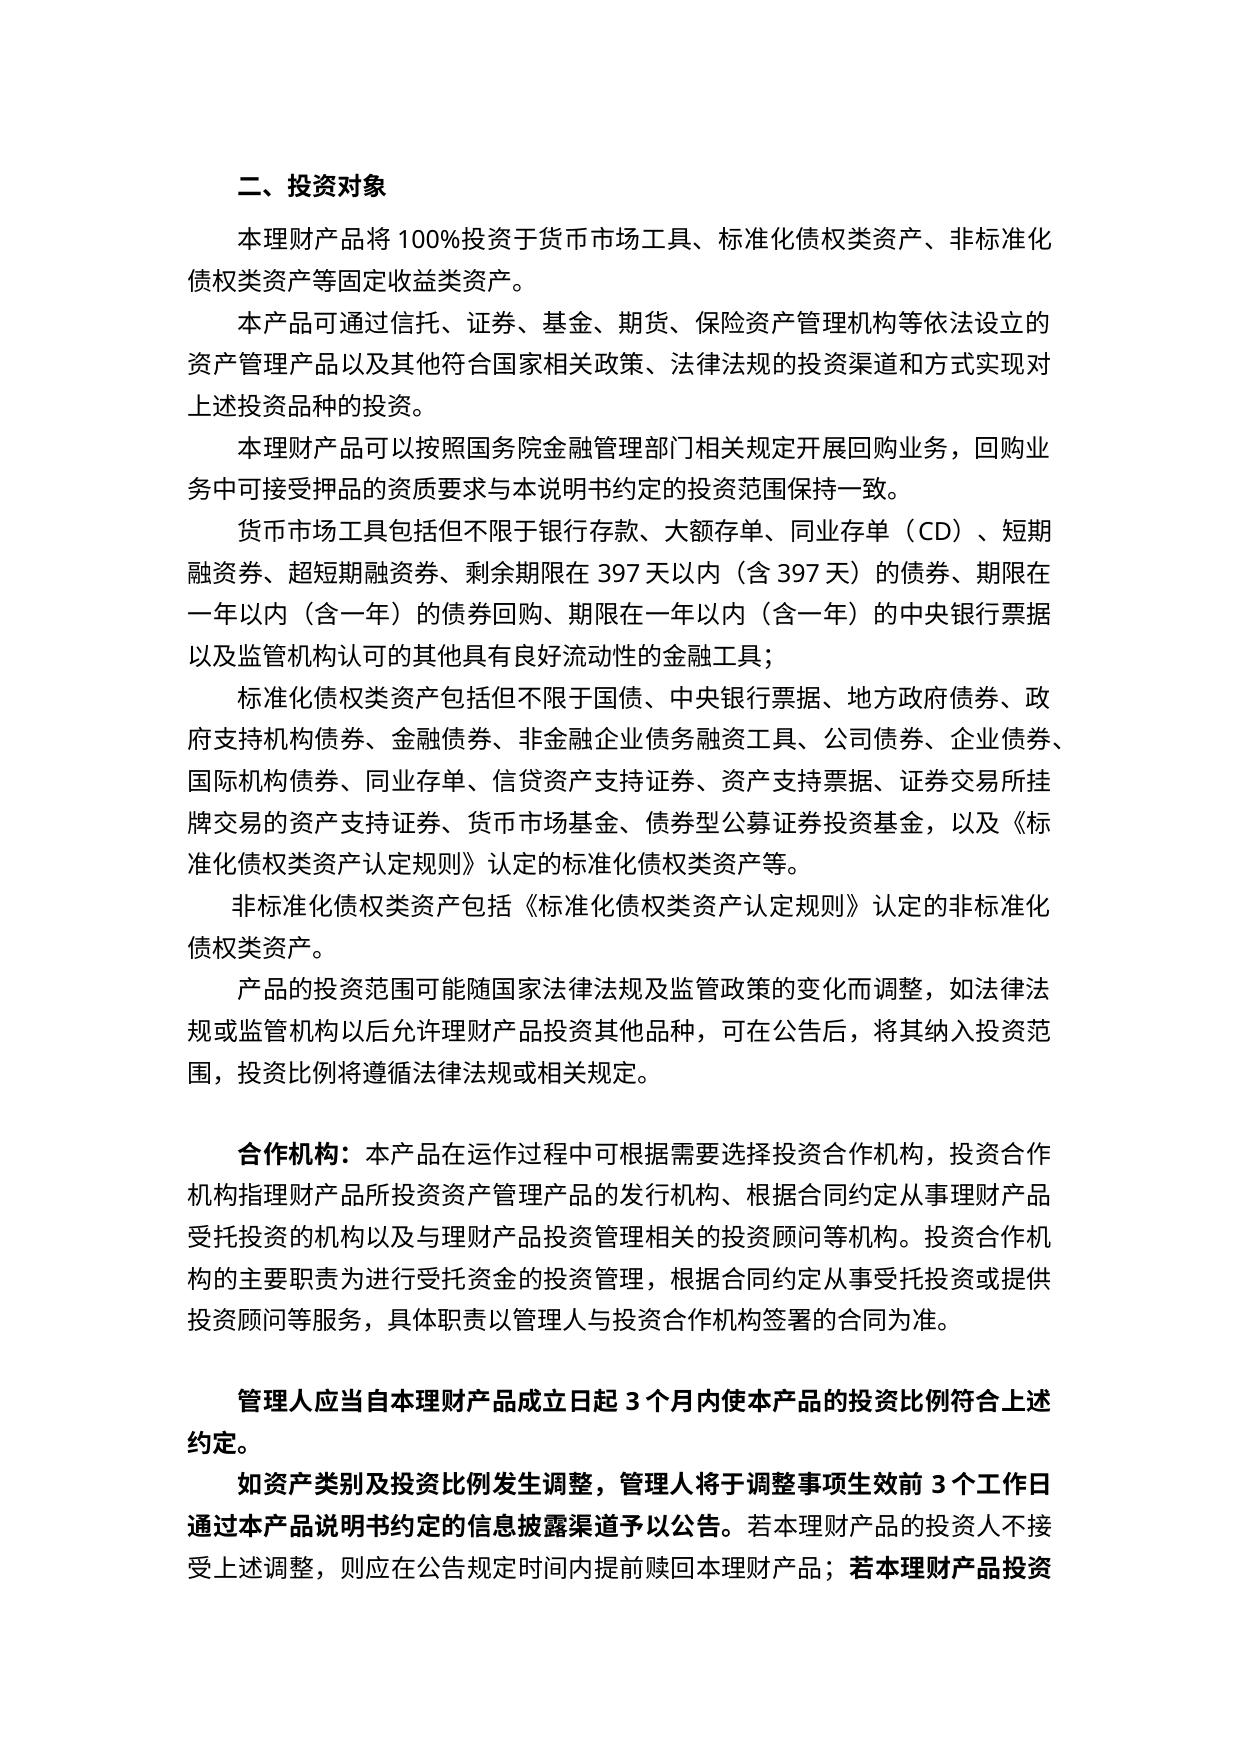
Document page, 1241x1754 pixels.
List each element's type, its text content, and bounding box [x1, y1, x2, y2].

list 投资对象 [187, 162, 1053, 204]
text 管理人应当自本理财产品成立日起3个月内使本产品的投资比例符合上述约定。 [187, 1382, 1053, 1459]
text 货币市场工具包括但不限于银行存款、大额存单、同业存单（CD）、短期融资券、超短期融资券、剩余期限在397天以内（含397天）的债券、期限在一年以内（含一年）的债券回购、期限在一年以内（含一年）的中央银行票据以及监管机构认可的其他具有良好流动性的金融工具； [187, 512, 1053, 673]
text 本理财产品可以按照国务院金融管理部门相关规定开展回购业务，回购业务中可接受押品的资质要求与本说明书约定的投资范围保持一致。 [187, 428, 1053, 506]
text 合作机构：本产品在运作过程中可根据需要选择投资合作机构，投资合作机构指理财产品所投资资产管理产品的发行机构、根据合同约定从事理财产品受托投资的机构以及与理财产品投资管理相关的投资顾问等机构。投资合作机构的主要职责为进行受托资金的投资管理，根据合同约定从事受托投资或提供投资顾问等服务，具体职责以管理人与投资合作机构签署的合同为准。 [187, 1134, 1053, 1337]
text 本产品可通过信托、证券、基金、期货、保险资产管理机构等依法设立的资产管理产品以及其他符合国家相关政策、法律法规的投资渠道和方式实现对上述投资品种的投资。 [187, 303, 1053, 423]
text 本理财产品将100%投资于货币市场工具、标准化债权类资产、非标准化债权类资产等固定收益类资产。 [187, 220, 1053, 298]
text 标准化债权类资产包括但不限于国债、中央银行票据、地方政府债券、政府支持机构债券、金融债券、非金融企业债务融资工具、公司债券、企业债券、国际机构债券、同业存单、信贷资产支持证券、资产支持票据、证券交易所挂牌交易的资产支持证券、货币市场基金、债券型公募证券投资基金，以及《标准化债权类资产认定规则》认定的标准化债权类资产等。 [187, 678, 1053, 881]
text 产品的投资范围可能随国家法律法规及监管政策的变化而调整，如法律法规或监管机构以后允许理财产品投资其他品种，可在公告后，将其纳入投资范围，投资比例将遵循法律法规或相关规定。 [187, 970, 1053, 1089]
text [187, 1465, 1053, 1584]
text 非标准化债权类资产包括《标准化债权类资产认定规则》认定的非标准化债权类资产。 [187, 887, 1053, 964]
